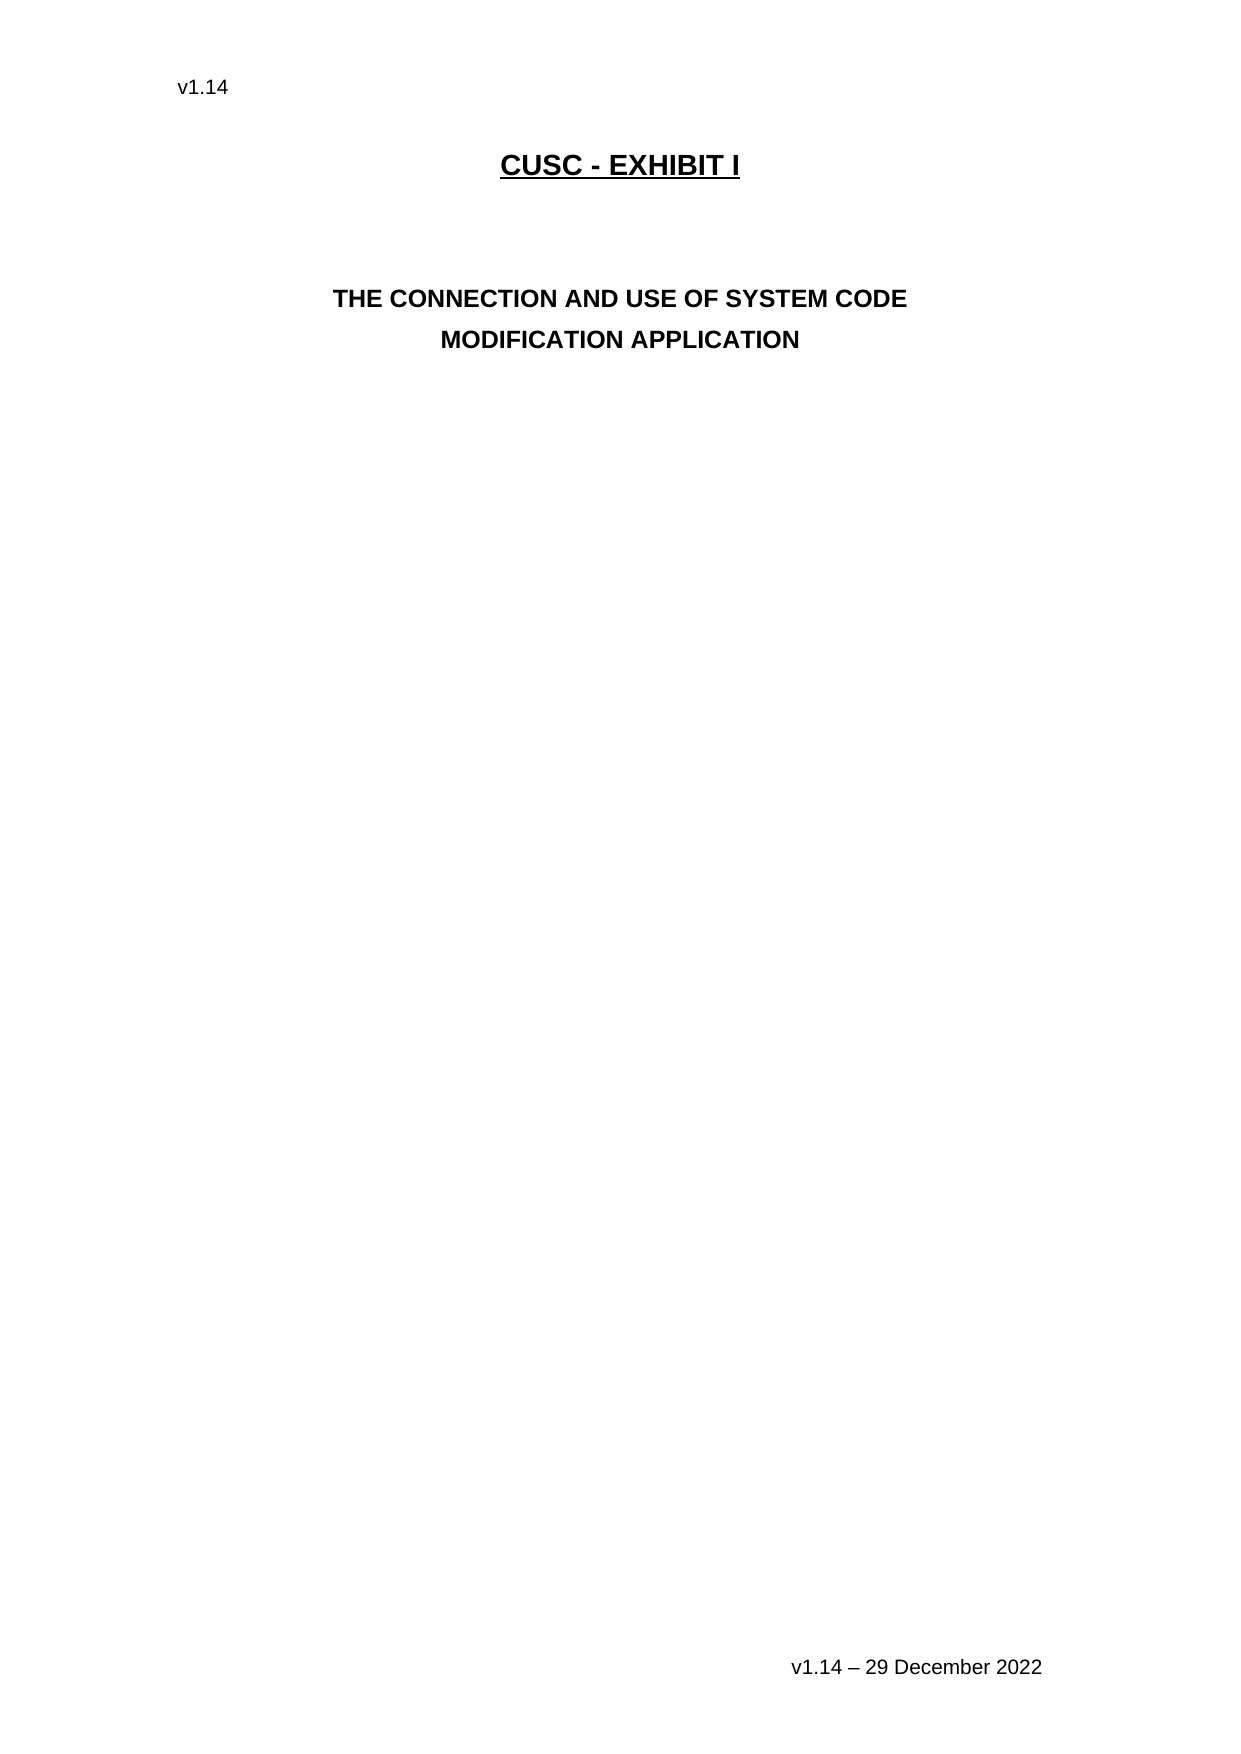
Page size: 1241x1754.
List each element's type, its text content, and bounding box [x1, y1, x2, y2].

subtitle MODIFICATION APPLICATION [177, 326, 1063, 354]
subtitle THE CONNECTION AND USE OF SYSTEM CODE [177, 284, 1063, 313]
subtitle CUSC - EXHIBIT I [177, 148, 1063, 181]
